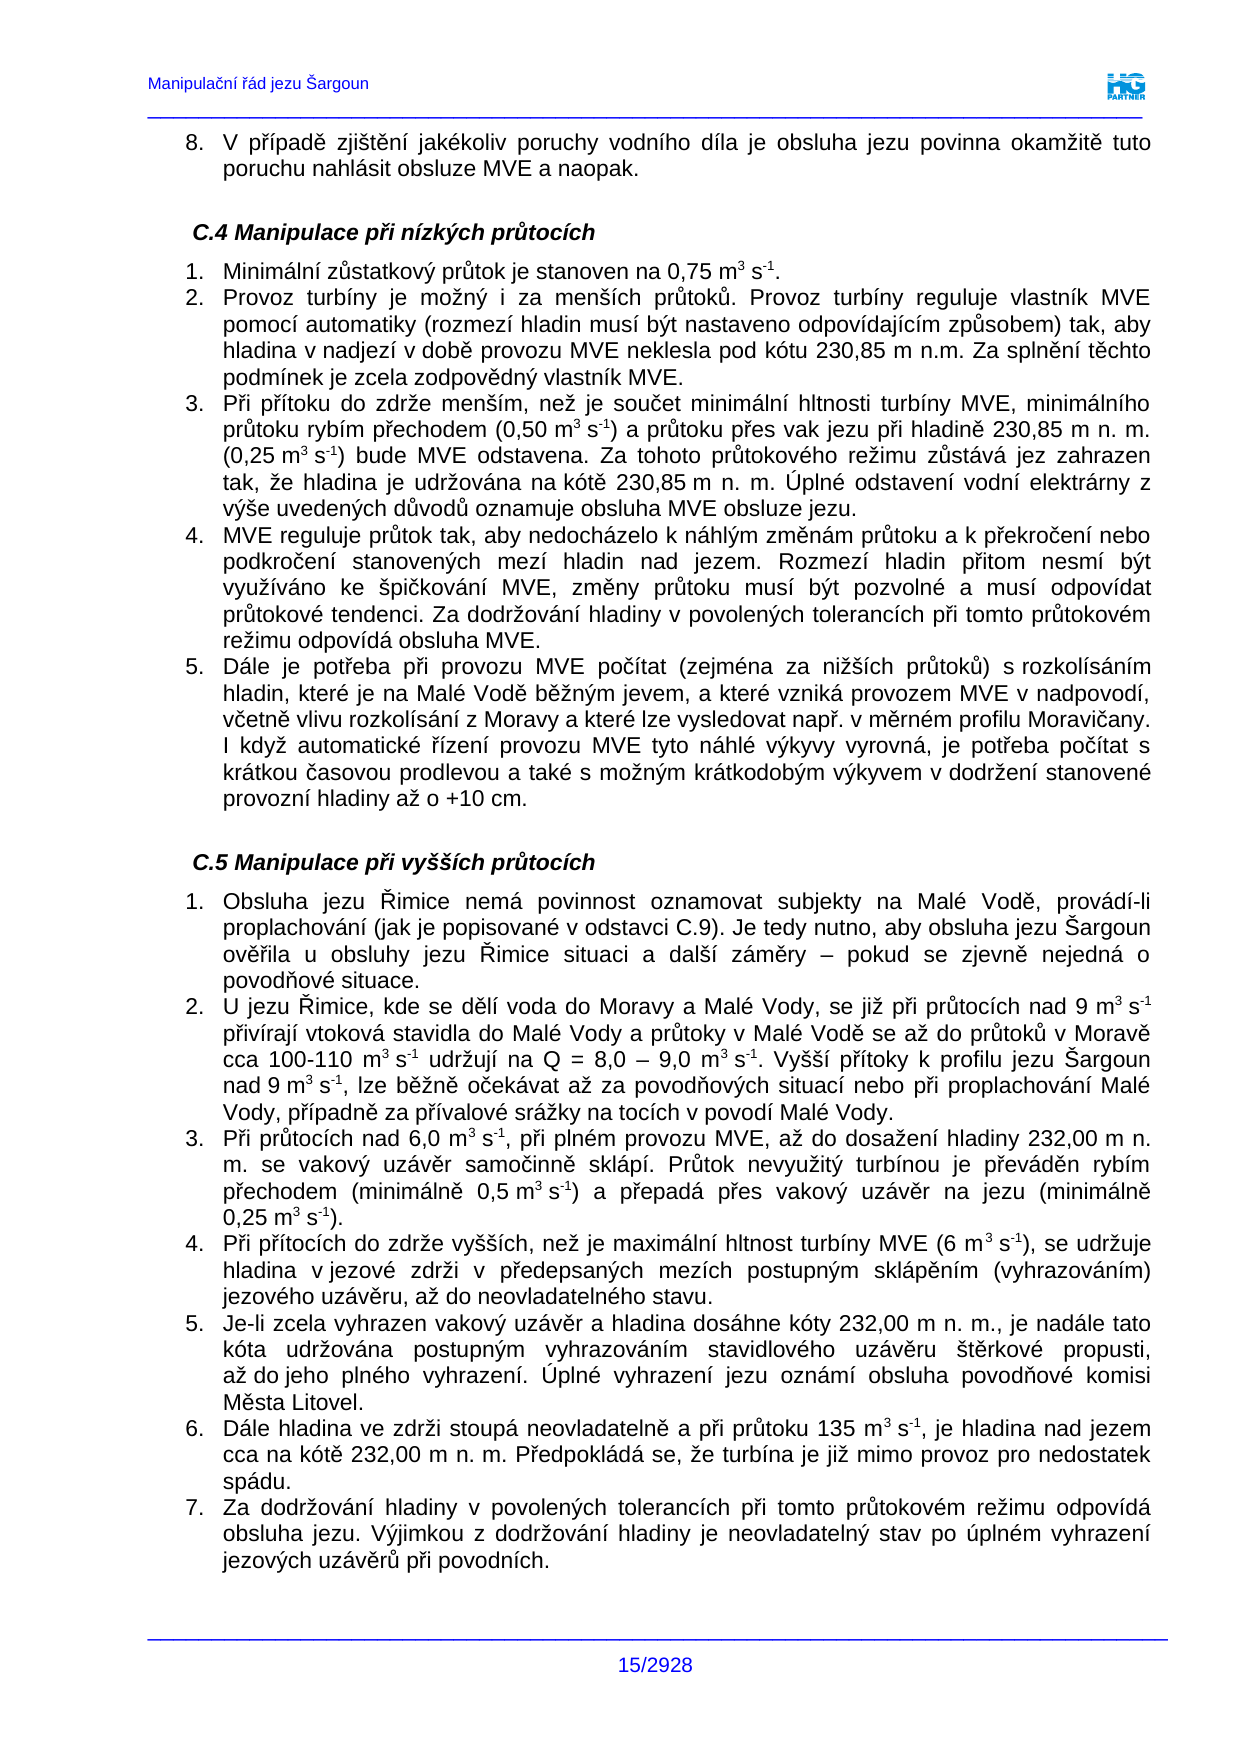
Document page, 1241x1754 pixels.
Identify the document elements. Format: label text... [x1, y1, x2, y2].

subtitle C.4 Manipulace při nízkých průtocích [192, 219, 1152, 246]
list V případě zjištění jakékoliv poruchy vodního díla je obsluha jezu povinna okamžitě tuto poruchu nahlásit obsluze MVE a naopak. [185, 129, 1152, 182]
list Provoz turbíny je možný i za menších průtoků. Provoz turbíny reguluje vlastník MVE pomocí automatiky (rozmezí hladin musí být nastaveno odpovídajícím způsobem) tak, aby hladina v nadjezí v době provozu MVE neklesla pod kótu 230,85 m n.m. Za splnění těchto podmínek je zcela zodpovědný vlastník MVE. [185, 284, 1152, 390]
list Dále je potřeba při provozu MVE počítat (zejména za nižších průtoků) s rozkolísáním hladin, které je na Malé Vodě běžným jevem, a které vzniká provozem MVE v nadpovodí, včetně vlivu rozkolísání z Moravy a které lze vysledovat např. v měrném profilu Moravičany. I když automatické řízení provozu MVE tyto náhlé výkyvy vyrovná, je potřeba počítat s krátkou časovou prodlevou a také s možným krátkodobým výkyvem v dodržení stanovené provozní hladiny až o +10 cm. [185, 653, 1152, 811]
list Za dodržování hladiny v povolených tolerancích při tomto průtokovém režimu odpovídá obsluha jezu. Výjimkou z dodržování hladiny je neovladatelný stav po úplném vyhrazení jezových uzávěrů při povodních. [185, 1494, 1152, 1573]
list Při průtocích nad 6,0 m3 s-1, při plném provozu MVE, až do dosažení hladiny 232,00 m n. m. se vakový uzávěr samočinně sklápí. Průtok nevyužitý turbínou je převáděn rybím přechodem (minimálně 0,5 m3 s-1) a přepadá přes vakový uzávěr na jezu (minimálně 0,25 m3 s-1). [185, 1125, 1152, 1230]
list MVE reguluje průtok tak, aby nedocházelo k náhlým změnám průtoku a k překročení nebo podkročení stanovených mezí hladin nad jezem. Rozmezí hladin přitom nesmí být využíváno ke špičkování MVE, změny průtoku musí být pozvolné a musí odpovídat průtokové tendenci. Za dodržování hladiny v povolených tolerancích při tomto průtokovém režimu odpovídá obsluha MVE. [185, 522, 1152, 653]
subtitle C.5 Manipulace při vyšších průtocích [192, 849, 1152, 875]
list Při přítoku do zdrže menším, než je součet minimální hltnosti turbíny MVE, minimálního průtoku rybím přechodem (0,50 m3 s-1) a průtoku přes vak jezu při hladině 230,85 m n. m. (0,25 m3 s-1) bude MVE odstavena. Za tohoto průtokového režimu zůstává jez zahrazen tak, že hladina je udržována na kótě 230,85 m n. m. Úplné odstavení vodní elektrárny z výše uvedených důvodů oznamuje obsluha MVE obsluze jezu. [185, 390, 1152, 522]
list Při přítocích do zdrže vyšších, než je maximální hltnost turbíny MVE (6 m3 s-1), se udržuje hladina v jezové zdrži v předepsaných mezích postupným sklápěním (vyhrazováním) jezového uzávěru, až do neovladatelného stavu. [185, 1230, 1152, 1309]
list Minimální zůstatkový průtok je stanoven na 0,75 m3 s-1. [185, 258, 1152, 284]
list U jezu Řimice, kde se dělí voda do Moravy a Malé Vody, se již při průtocích nad 9 m3 s-1 přivírají vtoková stavidla do Malé Vody a průtoky v Malé Vodě se až do průtoků v Moravě cca 100-110 m3 s-1 udržují na Q = 8,0 – 9,0 m3 s-1. Vyšší přítoky k profilu jezu Šargoun nad 9 m3 s-1, lze běžně očekávat až za povodňových situací nebo při proplachování Malé Vody, případně za přívalové srážky na tocích v povodí Malé Vody. [185, 993, 1152, 1125]
list Obsluha jezu Řimice nemá povinnost oznamovat subjekty na Malé Vodě, provádí-li proplachování (jak je popisované v odstavci C.9). Je tedy nutno, aby obsluha jezu Šargoun ověřila u obsluhy jezu Řimice situaci a další záměry – pokud se zjevně nejedná o povodňové situace. [185, 888, 1152, 993]
list Je-li zcela vyhrazen vakový uzávěr a hladina dosáhne kóty 232,00 m n. m., je nadále tato kóta udržována postupným vyhrazováním stavidlového uzávěru štěrkové propusti, až do jeho plného vyhrazení. Úplné vyhrazení jezu oznámí obsluha povodňové komisi Města Litovel. [185, 1309, 1152, 1415]
list Dále hladina ve zdrži stoupá neovladatelně a při průtoku 135 m3 s-1, je hladina nad jezem cca na kótě 232,00 m n. m. Předpokládá se, že turbína je již mimo provoz pro nedostatek spádu. [185, 1415, 1152, 1494]
